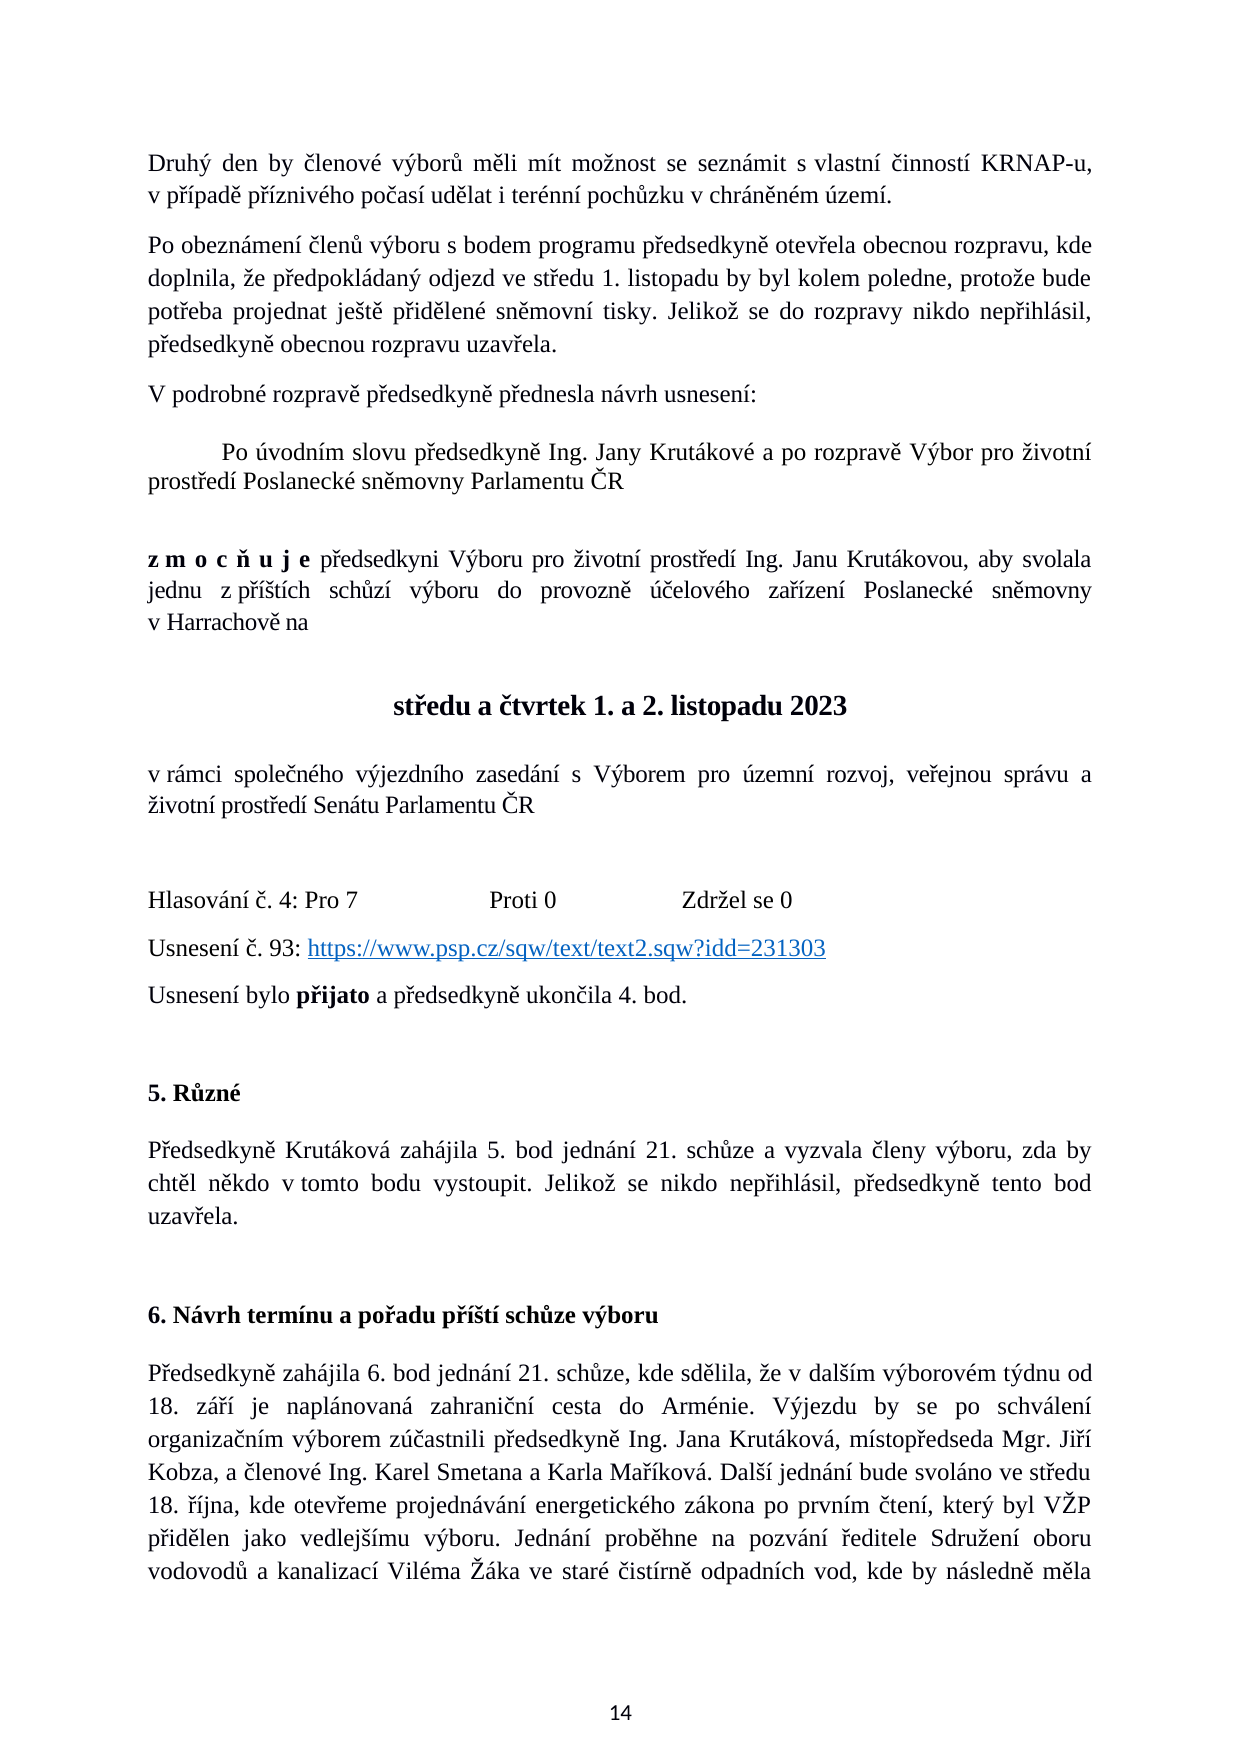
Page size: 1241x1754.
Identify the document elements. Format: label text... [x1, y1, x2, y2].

text z m o c ň u j e předsedkyni Výboru pro životní prostředí Ing. Janu Krutákovou, aby svolala jednu z příštích schůzí výboru do provozně účelového zařízení Poslanecké sněmovny v Harrachově na [148, 544, 1093, 636]
text V podrobné rozpravě předsedkyně přednesla návrh usnesení: [148, 379, 1093, 408]
text středu a čtvrtek 1. a 2. listopadu 2023 [148, 688, 1093, 721]
text v rámci společného výjezdního zasedání s Výborem pro územní rozvoj, veřejnou správu a životní prostředí Senátu Parlamentu ČR [148, 759, 1093, 819]
text Po úvodním slovu předsedkyně Ing. Jany Krutákové a po rozpravě Výbor pro životní prostředí Poslanecké sněmovny Parlamentu ČR [148, 437, 1093, 494]
text Předsedkyně Krutáková zahájila 5. bod jednání 21. schůze a vyzvala členy výboru, zda by chtěl někdo v tomto bodu vystoupit. Jelikož se nikdo nepřihlásil, předsedkyně tento bod uzavřela. [148, 1135, 1093, 1230]
text 6. Návrh termínu a pořadu příští schůze výboru [148, 1301, 1093, 1329]
text Usnesení bylo přijato a předsedkyně ukončila 4. bod. [148, 980, 1093, 1009]
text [148, 1358, 1093, 1585]
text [148, 148, 1093, 209]
text Hlasování č. 4: Pro 7 Proti 0 Zdržel se 0 [148, 885, 1093, 914]
text Usnesení č. 93: https://www.psp.cz/sqw/text/text2.sqw?idd=231303 [148, 933, 1093, 961]
text Po obeznámení členů výboru s bodem programu předsedkyně otevřela obecnou rozpravu, kde doplnila, že předpokládaný odjezd ve středu 1. listopadu by byl kolem poledne, protože bude potřeba projednat ještě přidělené sněmovní tisky. Jelikož se do rozpravy nikdo nepřihlásil, předsedkyně obecnou rozpravu uzavřela. [148, 230, 1093, 358]
text 5. Různé [148, 1078, 1093, 1106]
